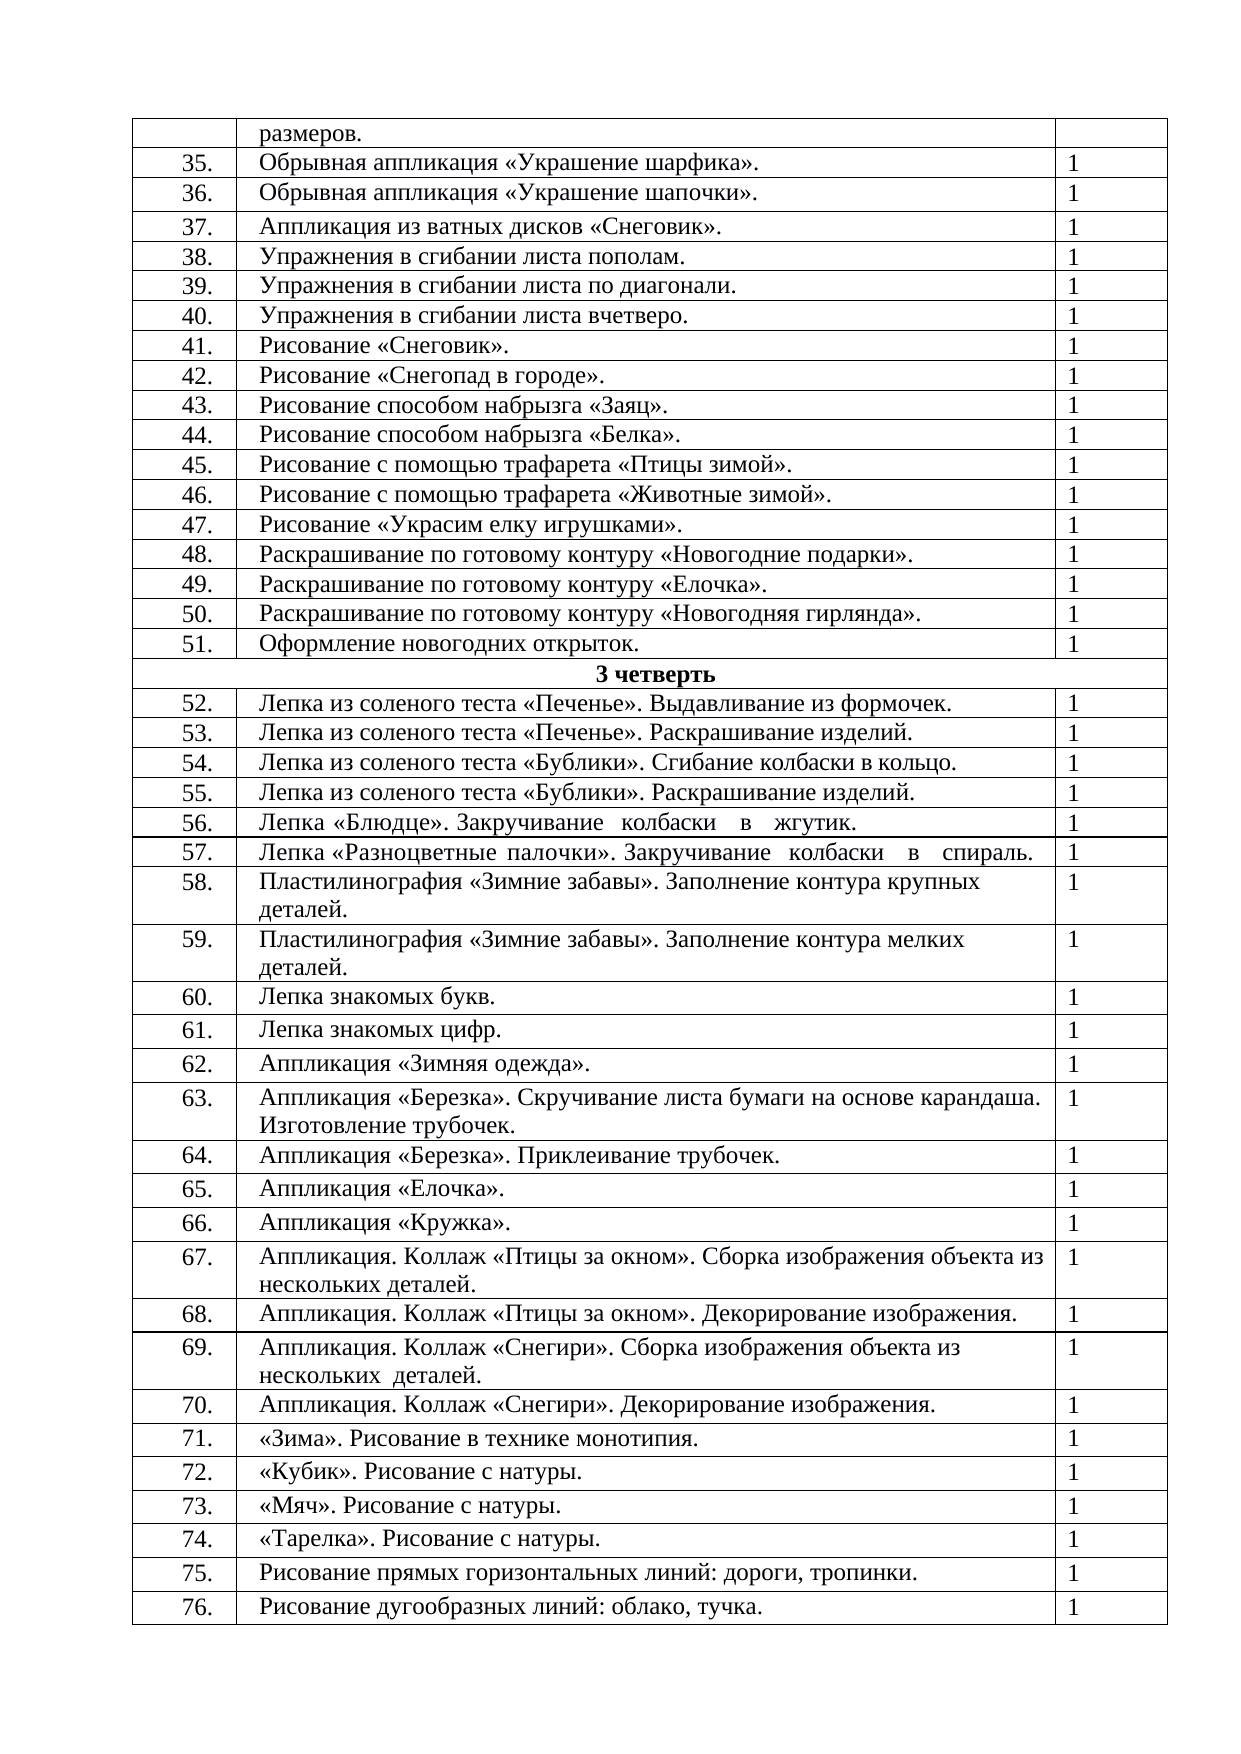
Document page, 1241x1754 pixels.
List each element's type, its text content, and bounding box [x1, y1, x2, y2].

table_cell [133, 1558, 236, 1591]
table_cell 1 [1056, 599, 1167, 628]
table_cell 1 [1056, 212, 1167, 241]
table_cell 1 [1056, 1558, 1167, 1591]
table_cell [133, 867, 236, 923]
table_cell 1 [1056, 361, 1167, 389]
table_cell 1 [1056, 391, 1167, 419]
table_cell [133, 1390, 236, 1422]
table_cell 1 [1056, 178, 1167, 211]
table_cell Обрывная аппликация «Украшение шарфика». [237, 148, 1055, 177]
table_cell 1 [1056, 271, 1167, 300]
table_cell 1 [1056, 1592, 1167, 1624]
table_cell Аппликация. Коллаж «Снегири». Декорирование изображения. [237, 1390, 1055, 1422]
table_cell Лепка из соленого теста «Бублики». Сгибание колбаски в кольцо. [237, 748, 1055, 777]
table_cell [133, 1424, 236, 1456]
table_cell 1 [1056, 748, 1167, 777]
table_cell Лепка из соленого теста «Бублики». Раскрашивание изделий. [237, 778, 1055, 807]
table_cell 1 [1056, 242, 1167, 270]
table_cell [133, 1141, 236, 1173]
table_cell [133, 480, 236, 509]
table_cell [133, 808, 236, 836]
table_cell Аппликация «Березка». Скручивание листа бумаги на основе карандаша. Изготовление трубочек. [237, 1083, 1055, 1139]
table_cell [133, 748, 236, 777]
table_cell [133, 510, 236, 538]
table_cell 1 [1056, 540, 1167, 568]
table_cell 1 [1056, 1141, 1167, 1173]
table_cell 1 [1056, 148, 1167, 177]
table_cell [133, 1015, 236, 1048]
table_cell [133, 212, 236, 241]
table_cell [133, 1491, 236, 1523]
table_cell 1 [1056, 1242, 1167, 1298]
table_cell Аппликация. Коллаж «Снегири». Сборка изображения объекта из нескольких деталей. [237, 1333, 1055, 1389]
table_cell [133, 778, 236, 807]
table_cell [133, 629, 236, 658]
table_cell 1 [1056, 480, 1167, 509]
table_cell 1 [1056, 331, 1167, 360]
table_cell 1 [1056, 1333, 1167, 1389]
table_cell 1 [1056, 1083, 1167, 1139]
table_cell Рисование с помощью трафарета «Птицы зимой». [237, 450, 1055, 479]
table_cell 1 [1056, 982, 1167, 1014]
table_cell [133, 178, 236, 211]
table_cell Упражнения в сгибании листа по диагонали. [237, 271, 1055, 300]
table_cell Оформление новогодних открыток. [237, 629, 1055, 658]
table_cell [133, 982, 236, 1014]
table_cell [133, 450, 236, 479]
table_cell Рисование с помощью трафарета «Животные зимой». [237, 480, 1055, 509]
table_cell Рисование способом набрызга «Белка». [237, 420, 1055, 449]
table_cell Упражнения в сгибании листа пополам. [237, 242, 1055, 270]
table_cell 3 четверть [133, 659, 1167, 687]
table_cell [133, 925, 236, 981]
table_cell 1 [1056, 510, 1167, 538]
table_cell 1 [1056, 1299, 1167, 1331]
table_cell Обрывная аппликация «Украшение шапочки». [237, 178, 1055, 211]
table_cell 1 [1056, 119, 1167, 147]
table_cell Аппликация из ватных дисков «Снеговик». [237, 212, 1055, 241]
table_cell [133, 1049, 236, 1082]
table_cell 1 [1056, 1015, 1167, 1048]
table_cell 1 [1056, 1208, 1167, 1241]
table_cell [133, 1299, 236, 1331]
table_cell [133, 1208, 236, 1241]
table_cell [133, 331, 236, 360]
table_cell [133, 148, 236, 177]
table_cell 1 [1056, 301, 1167, 330]
table_cell Лепка знакомых букв. [237, 982, 1055, 1014]
table_cell 1 [1056, 629, 1167, 658]
table_cell [133, 838, 236, 866]
table_cell 1 [1056, 1174, 1167, 1207]
table_cell 1 [1056, 1491, 1167, 1523]
table_cell Аппликация. Коллаж «Птицы за окном». Декорирование изображения. [237, 1299, 1055, 1331]
table_cell 1 [1056, 778, 1167, 807]
table_cell Аппликация «Елочка». [237, 1174, 1055, 1207]
table_cell [133, 1083, 236, 1139]
table_cell 1 [1056, 925, 1167, 981]
table_cell [133, 420, 236, 449]
table_cell [133, 301, 236, 330]
table_cell Рисование способом набрызга «Заяц». [237, 391, 1055, 419]
table_cell Раскрашивание по готовому контуру «Новогодняя гирлянда». [237, 599, 1055, 628]
table_cell Упражнения в сгибании листа вчетверо. [237, 301, 1055, 330]
table_cell Лепка из соленого теста «Печенье». Раскрашивание изделий. [237, 718, 1055, 747]
table_cell 1 [1056, 569, 1167, 598]
table_cell Лепка из соленого теста «Печенье». Выдавливание из формочек. [237, 689, 1055, 717]
table_cell [133, 569, 236, 598]
table_cell Раскрашивание по готовому контуру «Новогодние подарки». [237, 540, 1055, 568]
table_cell Рисование прямых горизонтальных линий: дороги, тропинки. [237, 1558, 1055, 1591]
table_cell 1 [1056, 867, 1167, 923]
table_cell 1 [1056, 1390, 1167, 1422]
table_cell Лепка «Разноцветные палочки». Закручивание колбаски в спираль. [237, 838, 1055, 866]
table_cell [133, 1174, 236, 1207]
table_cell 1 [1056, 420, 1167, 449]
table_cell Аппликация «Зимняя одежда». [237, 1049, 1055, 1082]
table_cell 1 [1056, 1424, 1167, 1456]
table_cell Раскрашивание по готовому контуру «Елочка». [237, 569, 1055, 598]
table_cell [133, 540, 236, 568]
table_cell [133, 119, 236, 147]
table_cell [133, 718, 236, 747]
table_cell Лепка «Блюдце». Закручивание колбаски в жгутик. [237, 808, 1055, 836]
table_cell [133, 361, 236, 389]
table_cell 1 [1056, 838, 1167, 866]
table_cell 1 [1056, 1049, 1167, 1082]
table_cell Рисование «Снеговик». [237, 331, 1055, 360]
table_cell [133, 1242, 236, 1298]
table_cell [133, 242, 236, 270]
table_cell Лепка знакомых цифр. [237, 1015, 1055, 1048]
table_cell Пластилинография «Зимние забавы». Заполнение контура мелких деталей. [237, 925, 1055, 981]
table_cell [133, 689, 236, 717]
table_cell 1 [1056, 689, 1167, 717]
table_cell [133, 1524, 236, 1557]
table_cell 1 [1056, 718, 1167, 747]
table_cell Аппликация «Кружка». [237, 1208, 1055, 1241]
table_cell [237, 119, 1055, 147]
table_cell [133, 1457, 236, 1490]
table_cell Рисование «Украсим елку игрушками». [237, 510, 1055, 538]
table_cell Рисование дугообразных линий: облако, тучка. [237, 1592, 1055, 1624]
table_cell Рисование «Снегопад в городе». [237, 361, 1055, 389]
table_cell [133, 599, 236, 628]
table_cell [133, 1592, 236, 1624]
table_cell [133, 391, 236, 419]
table_cell 1 [1056, 1457, 1167, 1490]
table_cell «Зима». Рисование в технике монотипия. [237, 1424, 1055, 1456]
table_cell Аппликация «Березка». Приклеивание трубочек. [237, 1141, 1055, 1173]
table_cell [133, 1333, 236, 1389]
table_cell 1 [1056, 808, 1167, 836]
table_cell «Кубик». Рисование с натуры. [237, 1457, 1055, 1490]
table_cell «Тарелка». Рисование с натуры. [237, 1524, 1055, 1557]
table_cell 1 [1056, 450, 1167, 479]
table_cell Пластилинография «Зимние забавы». Заполнение контура крупных деталей. [237, 867, 1055, 923]
table_cell [133, 271, 236, 300]
table_cell 1 [1056, 1524, 1167, 1557]
table_cell «Мяч». Рисование с натуры. [237, 1491, 1055, 1523]
table_cell Аппликация. Коллаж «Птицы за окном». Сборка изображения объекта из нескольких деталей. [237, 1242, 1055, 1298]
